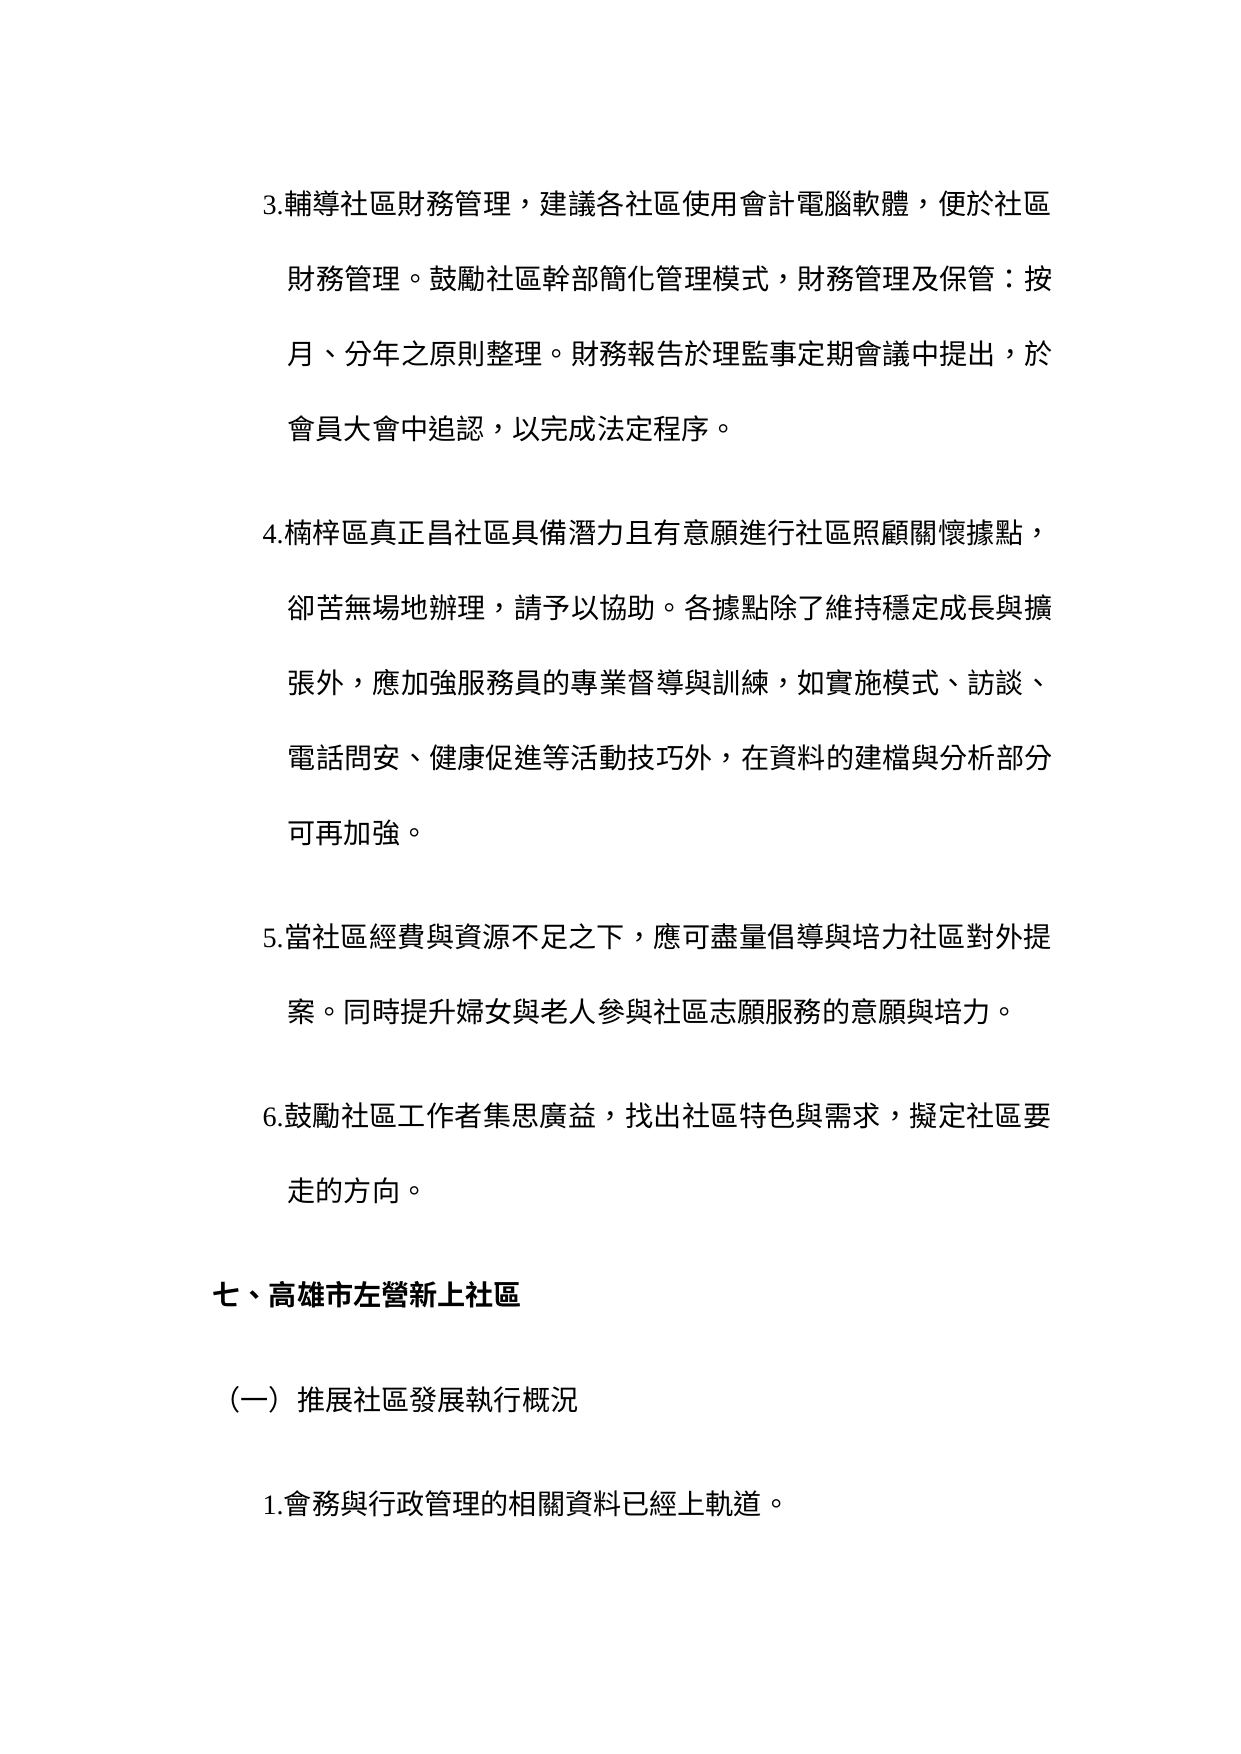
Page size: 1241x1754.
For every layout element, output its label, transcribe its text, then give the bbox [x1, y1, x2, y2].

text （一）推展社區發展執行概況 [187, 1360, 1053, 1435]
text 6.鼓勵社區工作者集思廣益，找出社區特色與需求，擬定社區要走的方向。 [262, 1077, 1053, 1227]
text 七、高雄市左營新上社區 [187, 1256, 1053, 1331]
text 4.楠梓區真正昌社區具備潛力且有意願進行社區照顧關懷據點，卻苦無場地辦理，請予以協助。各據點除了維持穩定成長與擴張外，應加強服務員的專業督導與訓練，如實施模式、訪談、電話問安、健康促進等活動技巧外，在資料的建檔與分析部分可再加強。 [262, 494, 1053, 869]
text 3.輔導社區財務管理，建議各社區使用會計電腦軟體，便於社區財務管理。鼓勵社區幹部簡化管理模式，財務管理及保管：按月、分年之原則整理。財務報告於理監事定期會議中提出，於會員大會中追認，以完成法定程序。 [262, 164, 1053, 464]
text 1.會務與行政管理的相關資料已經上軌道。 [262, 1464, 1053, 1539]
text 5.當社區經費與資源不足之下，應可盡量倡導與培力社區對外提案。同時提升婦女與老人參與社區志願服務的意願與培力。 [262, 898, 1053, 1048]
